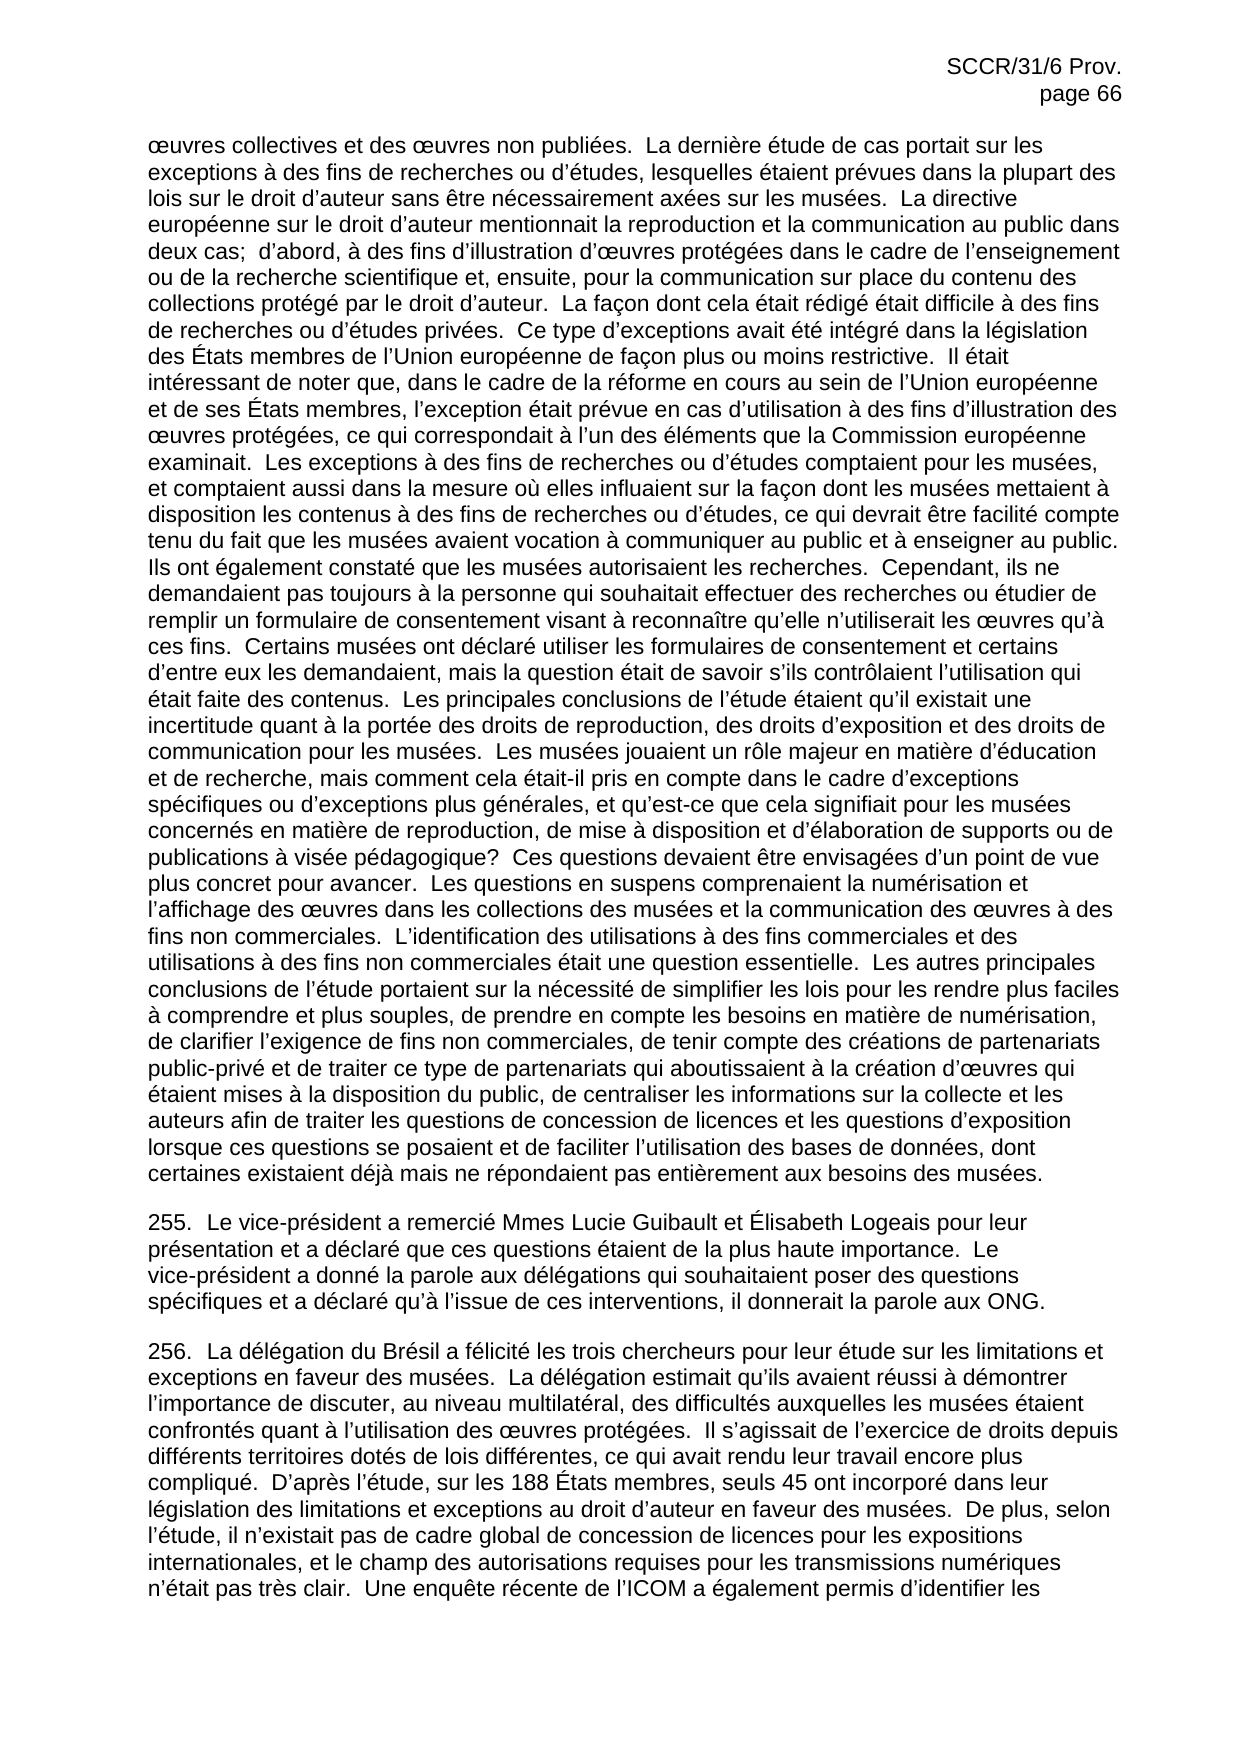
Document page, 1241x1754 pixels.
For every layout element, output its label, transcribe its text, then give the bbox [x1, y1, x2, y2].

text Le vice-président a remercié Mmes Lucie Guibault et Élisabeth Logeais pour leur présentation et a déclaré que ces questions étaient de la plus haute importance. Le vice-président a donné la parole aux délégations qui souhaitaient poser des questions spécifiques et a déclaré qu’à l’issue de ces interventions, il donnerait la parole aux ONG. [148, 1209, 1122, 1315]
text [148, 1338, 1122, 1601]
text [148, 132, 1122, 1186]
